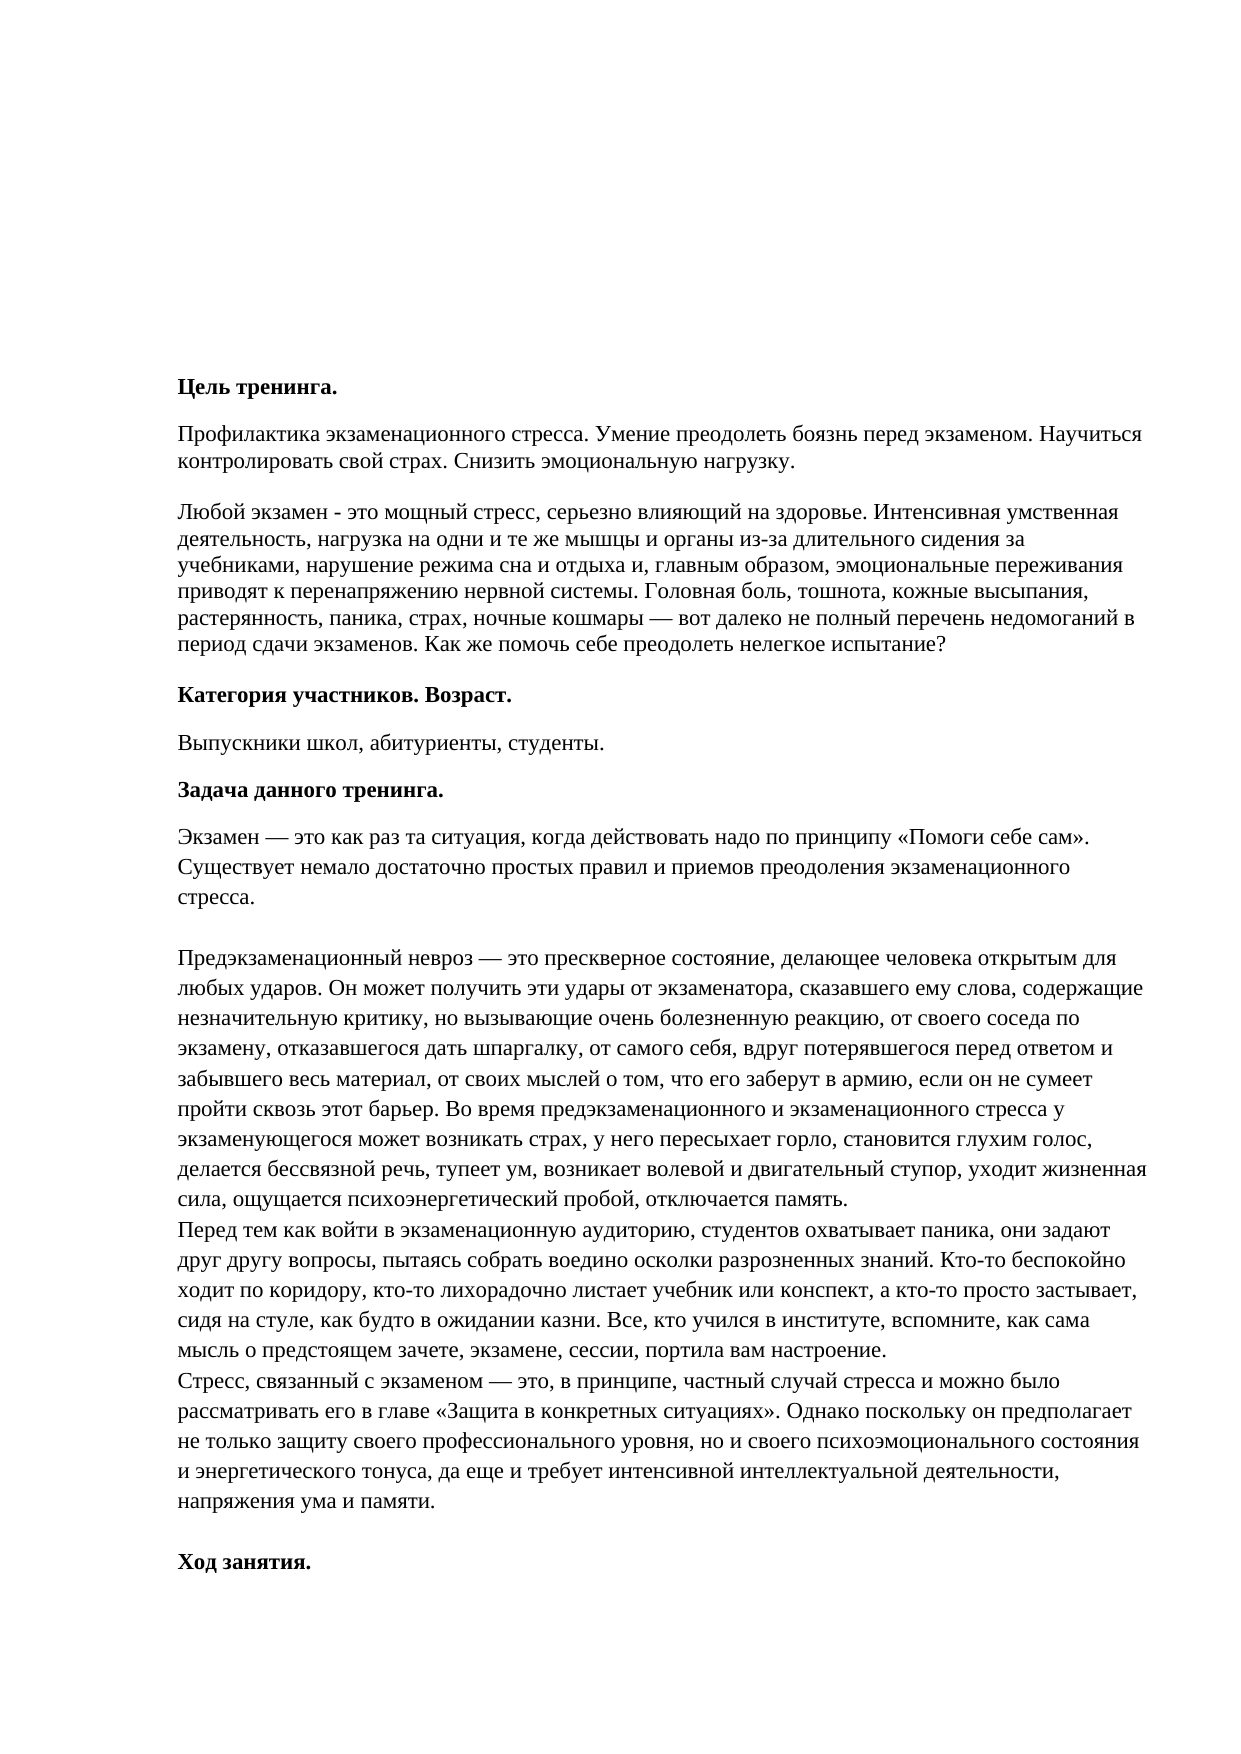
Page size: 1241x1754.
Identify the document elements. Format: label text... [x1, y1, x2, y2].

text Ход занятия. [177, 1548, 1152, 1574]
text Задача данного тренинга. [177, 776, 1152, 802]
text Выпускники школ, абитуриенты, студенты. [177, 728, 1152, 755]
text Экзамен — это как раз та ситуация, когда действовать надо по принципу «Помоги себе сам». Существует немало достаточно простых правил и приемов преодоления экзаменационного стресса. [177, 823, 1152, 910]
text Предэкзаменационный невроз — это прескверное состояние, делающее человека открытым для любых ударов. Он может получить эти удары от экзаменатора, сказавшего ему слова, содержащие незначительную критику, но вызывающие очень болезненную реакцию, от своего соседа по экзамену, отказавшегося дать шпаргалку, от самого себя, вдруг потерявшегося перед ответом и забывшего весь материал, от своих мыслей о том, что его заберут в армию, если он не сумеет пройти сквозь этот барьер. Во время предэкзаменационного и экзаменационного стресса у экзаменующегося может возникать страх, у него пересыхает горло, становится глухим голос, делается бессвязной речь, тупеет ум, возникает волевой и двигательный ступор, уходит жизненная сила, ощущается психоэнергетический пробой, отключается память. [177, 944, 1152, 1212]
text Любой экзамен - это мощный стресс, серьезно влияющий на здоровье. Интенсивная умственная деятельность, нагрузка на одни и те же мышцы и органы из-за длительного сидения за учебниками, нарушение режима сна и отдыха и, главным образом, эмоциональные переживания приводят к перенапряжению нервной системы. Головная боль, тошнота, кожные высыпания, растерянность, паника, страх, ночные кошмары — вот далеко не полный перечень недомоганий в период сдачи экзаменов. Как же помочь себе преодолеть нелегкое испытание? [177, 498, 1152, 656]
text Категория участников. Возраст. [177, 681, 1152, 708]
text Стресс, связанный с экзаменом — это, в принципе, частный случай стресса и можно было рассматривать его в главе «Защита в конкретных ситуациях». Однако поскольку он предполагает не только защиту своего профессионального уровня, но и своего психоэмоционального состояния и энергетического тонуса, да еще и требует интенсивной интеллектуальной деятельности, напряжения ума и памяти. [177, 1367, 1152, 1514]
text Цель тренинга. [177, 373, 1152, 400]
text Перед тем как войти в экзаменационную аудиторию, студентов охватывает паника, они задают друг другу вопросы, пытаясь собрать воедино осколки разрозненных знаний. Кто-то беспокойно ходит по коридору, кто-то лихорадочно листает учебник или конспект, а кто-то просто застывает, сидя на стуле, как будто в ожидании казни. Все, кто учился в институте, вспомните, как сама мысль о предстоящем зачете, экзамене, сессии, портила вам настроение. [177, 1216, 1152, 1363]
text Профилактика экзаменационного стресса. Умение преодолеть боязнь перед экзаменом. Научиться контролировать свой страх. Снизить эмоциональную нагрузку. [177, 421, 1152, 473]
